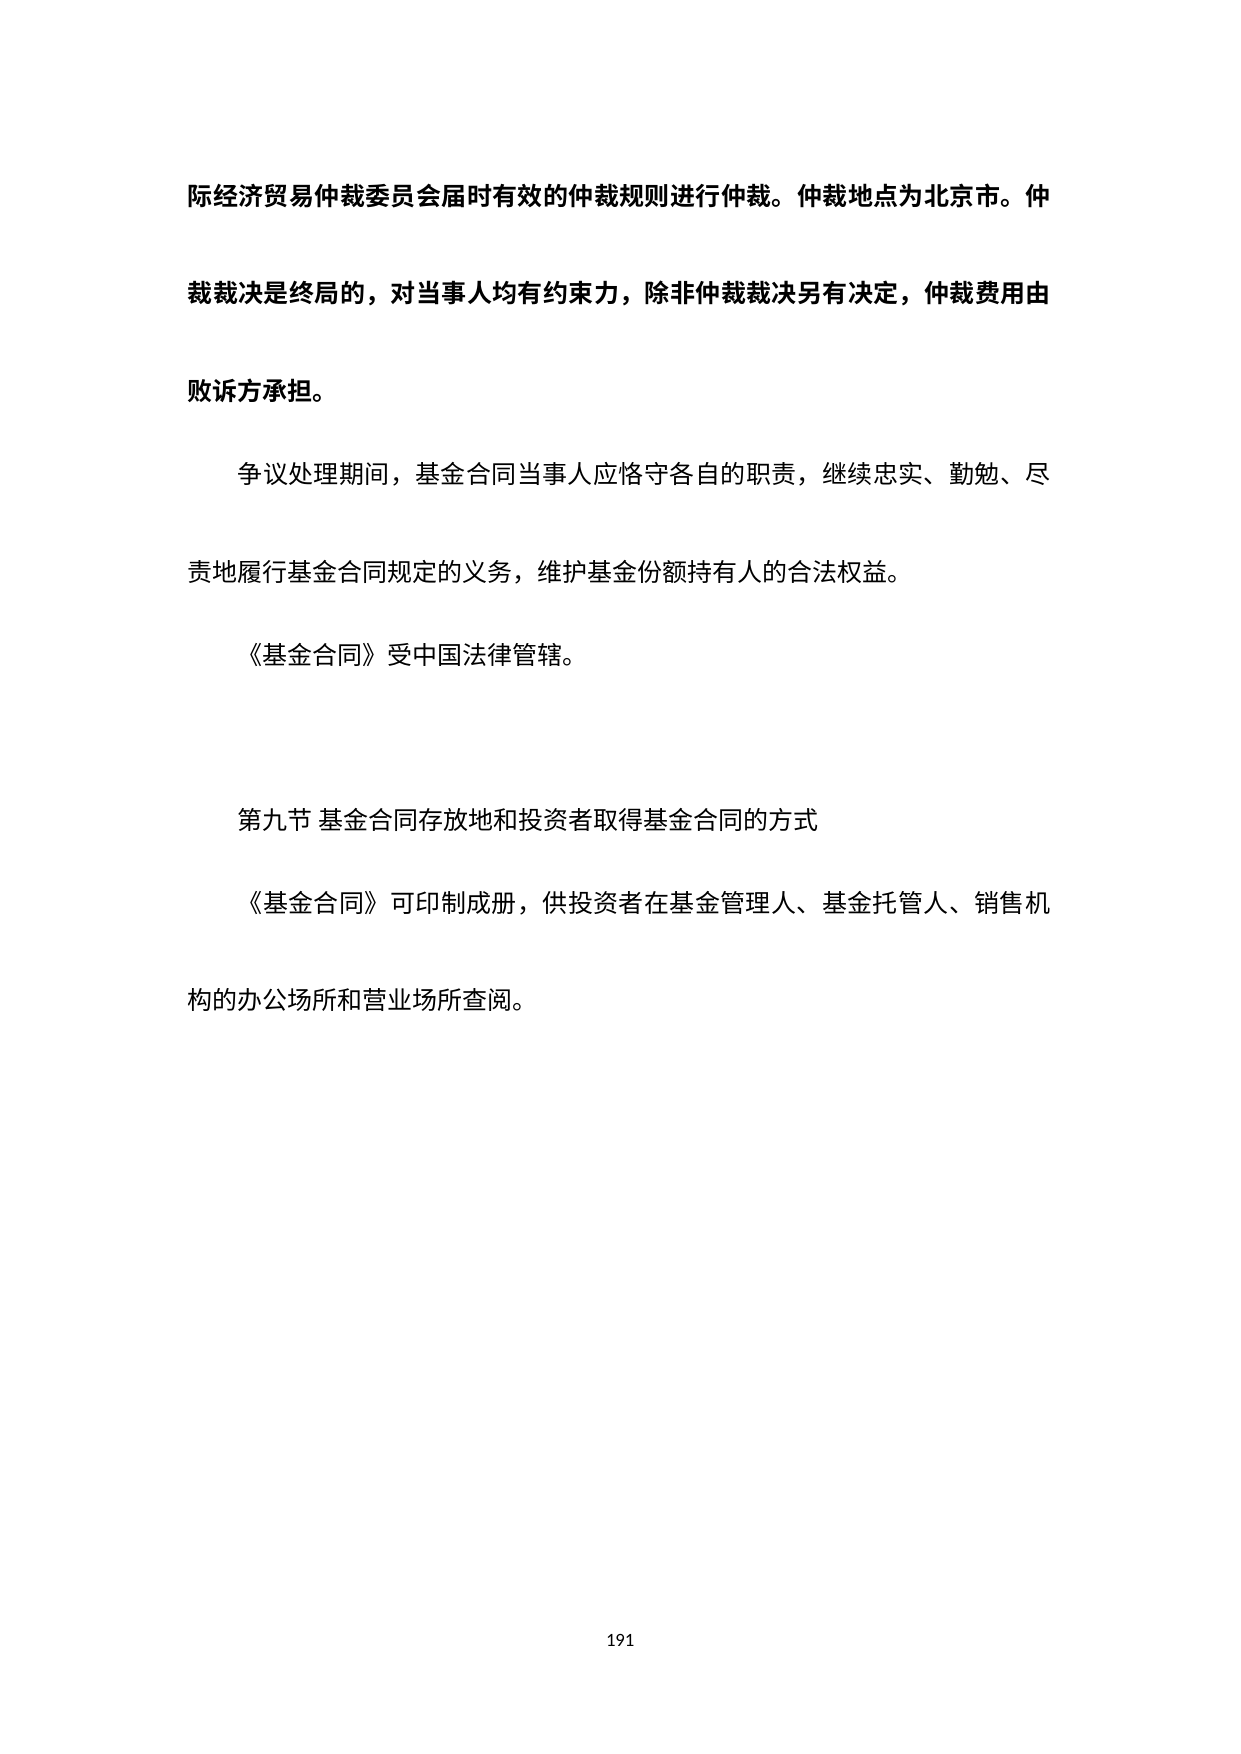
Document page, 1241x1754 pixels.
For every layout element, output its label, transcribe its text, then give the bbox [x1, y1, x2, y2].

text 《基金合同》受中国法律管辖。 [187, 621, 1053, 686]
text 《基金合同》可印制成册，供投资者在基金管理人、基金托管人、销售机构的办公场所和营业场所查阅。 [187, 869, 1053, 1031]
text 争议处理期间，基金合同当事人应恪守各自的职责，继续忠实、勤勉、尽责地履行基金合同规定的义务，维护基金份额持有人的合法权益。 [187, 440, 1053, 603]
text 第九节 基金合同存放地和投资者取得基金合同的方式 [187, 786, 1053, 851]
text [187, 162, 1053, 422]
